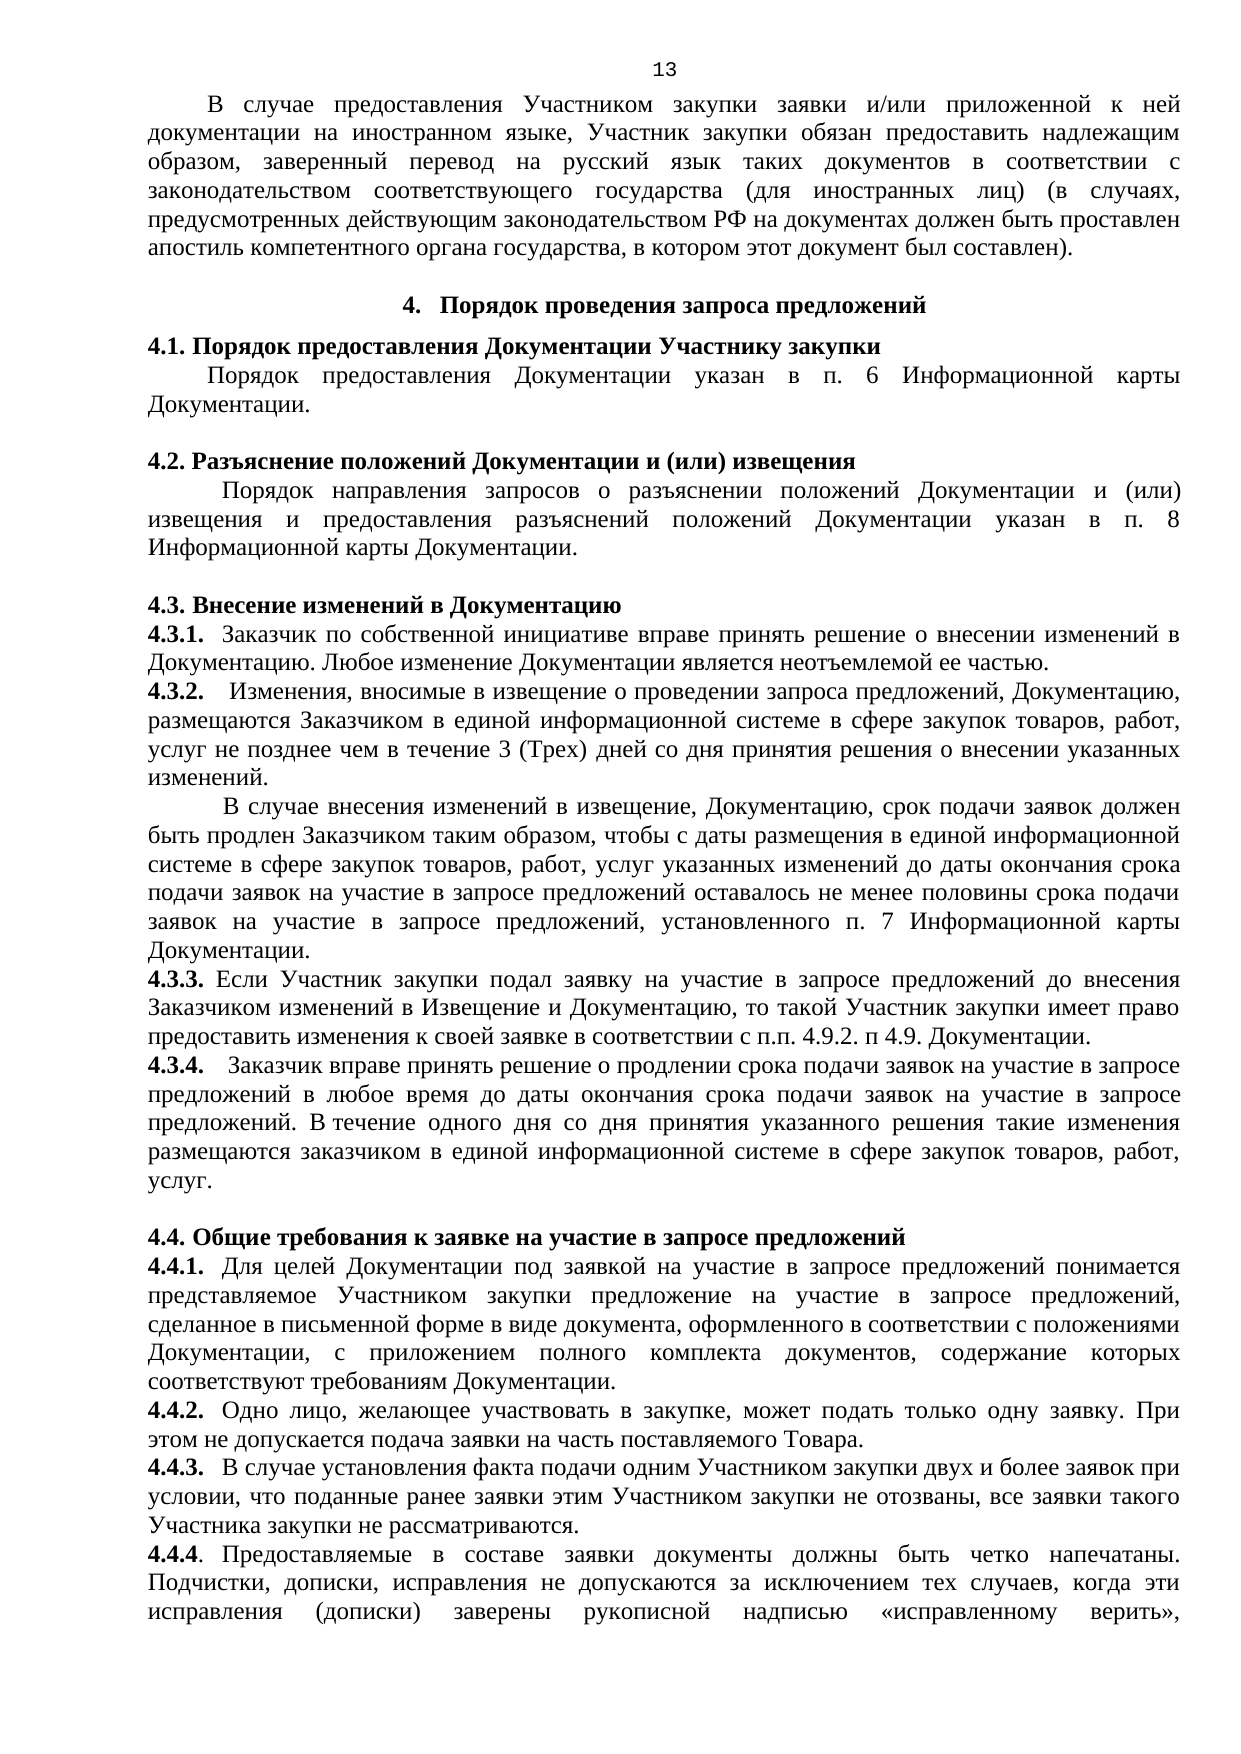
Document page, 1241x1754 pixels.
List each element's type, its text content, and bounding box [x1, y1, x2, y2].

text В случае предоставления Участником закупки заявки и/или приложенной к ней документации на иностранном языке, Участник закупки обязан предоставить надлежащим образом, заверенный перевод на русский язык таких документов в соответствии с законодательством соответствующего государства (для иностранных лиц) (в случаях, предусмотренных действующим законодательством РФ на документах должен быть проставлен апостиль компетентного органа государства, в котором этот документ был составлен). [148, 89, 1181, 261]
list Заказчик вправе принять решение о продлении срока подачи заявок на участие в запросе предложений в любое время до даты окончания срока подачи заявок на участие в запросе предложений. В течение одного дня со дня принятия указанного решения такие изменения размещаются заказчиком в единой информационной системе в сфере закупок товаров, работ, услуг. [148, 1050, 1181, 1194]
text 4.3.3. Если Участник закупки подал заявку на участие в запросе предложений до внесения Заказчиком изменений в Извещение и Документацию, то такой Участник закупки имеет право предоставить изменения к своей заявке в соответствии с п.п. 4.9.2. п 4.9. Документации. [148, 964, 1181, 1050]
text В случае внесения изменений в извещение, Документацию, срок подачи заявок должен быть продлен Заказчиком таким образом, чтобы с даты размещения в единой информационной системе в сфере закупок товаров, работ, услуг указанных изменений до даты окончания срока подачи заявок на участие в запросе предложений оставалось не менее половины срока подачи заявок на участие в запросе предложений, установленного п. 7 Информационной карты Документации. [148, 791, 1181, 964]
list Внесение изменений в Документацию [148, 590, 1181, 619]
list Порядок предоставления Документации Участнику закупки [148, 331, 1181, 360]
list Порядок направления запросов о разъяснении положений Документации и (или) извещения и предоставления разъяснений положений Документации указан в п. 8 Информационной карты Документации. [148, 475, 1181, 561]
text Порядок предоставления Документации указан в п. 6 Информационной карты Документации. [148, 360, 1181, 417]
list Общие требования к заявке на участие в запросе предложений [148, 1222, 1181, 1251]
list Порядок проведения запроса предложений [148, 290, 1181, 319]
list Изменения, вносимые в извещение о проведении запроса предложений, Документацию, размещаются Заказчиком в единой информационной системе в сфере закупок товаров, работ, услуг не позднее чем в течение 3 (Трех) дней со дня принятия решения о внесении указанных изменений. [148, 676, 1181, 791]
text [148, 1539, 1181, 1625]
text 4.4.1. Для целей Документации под заявкой на участие в запросе предложений понимается представляемое Участником закупки предложение на участие в запросе предложений, сделанное в письменной форме в виде документа, оформленного в соответствии с положениями Документации, с приложением полного комплекта документов, содержание которых соответствуют требованиям Документации. [148, 1251, 1181, 1395]
text 4.2. Разъяснение положений Документации и (или) извещения [148, 446, 1181, 475]
text 4.4.2. Одно лицо, желающее участвовать в закупке, может подать только одну заявку. При этом не допускается подача заявки на часть поставляемого Товара. [148, 1395, 1181, 1452]
text 4.4.3. В случае установления факта подачи одним Участником закупки двух и более заявок при условии, что поданные ранее заявки этим Участником закупки не отозваны, все заявки такого Участника закупки не рассматриваются. [148, 1452, 1181, 1539]
list Заказчик по собственной инициативе вправе принять решение о внесении изменений в Документацию. Любое изменение Документации является неотъемлемой ее частью. [148, 619, 1181, 676]
